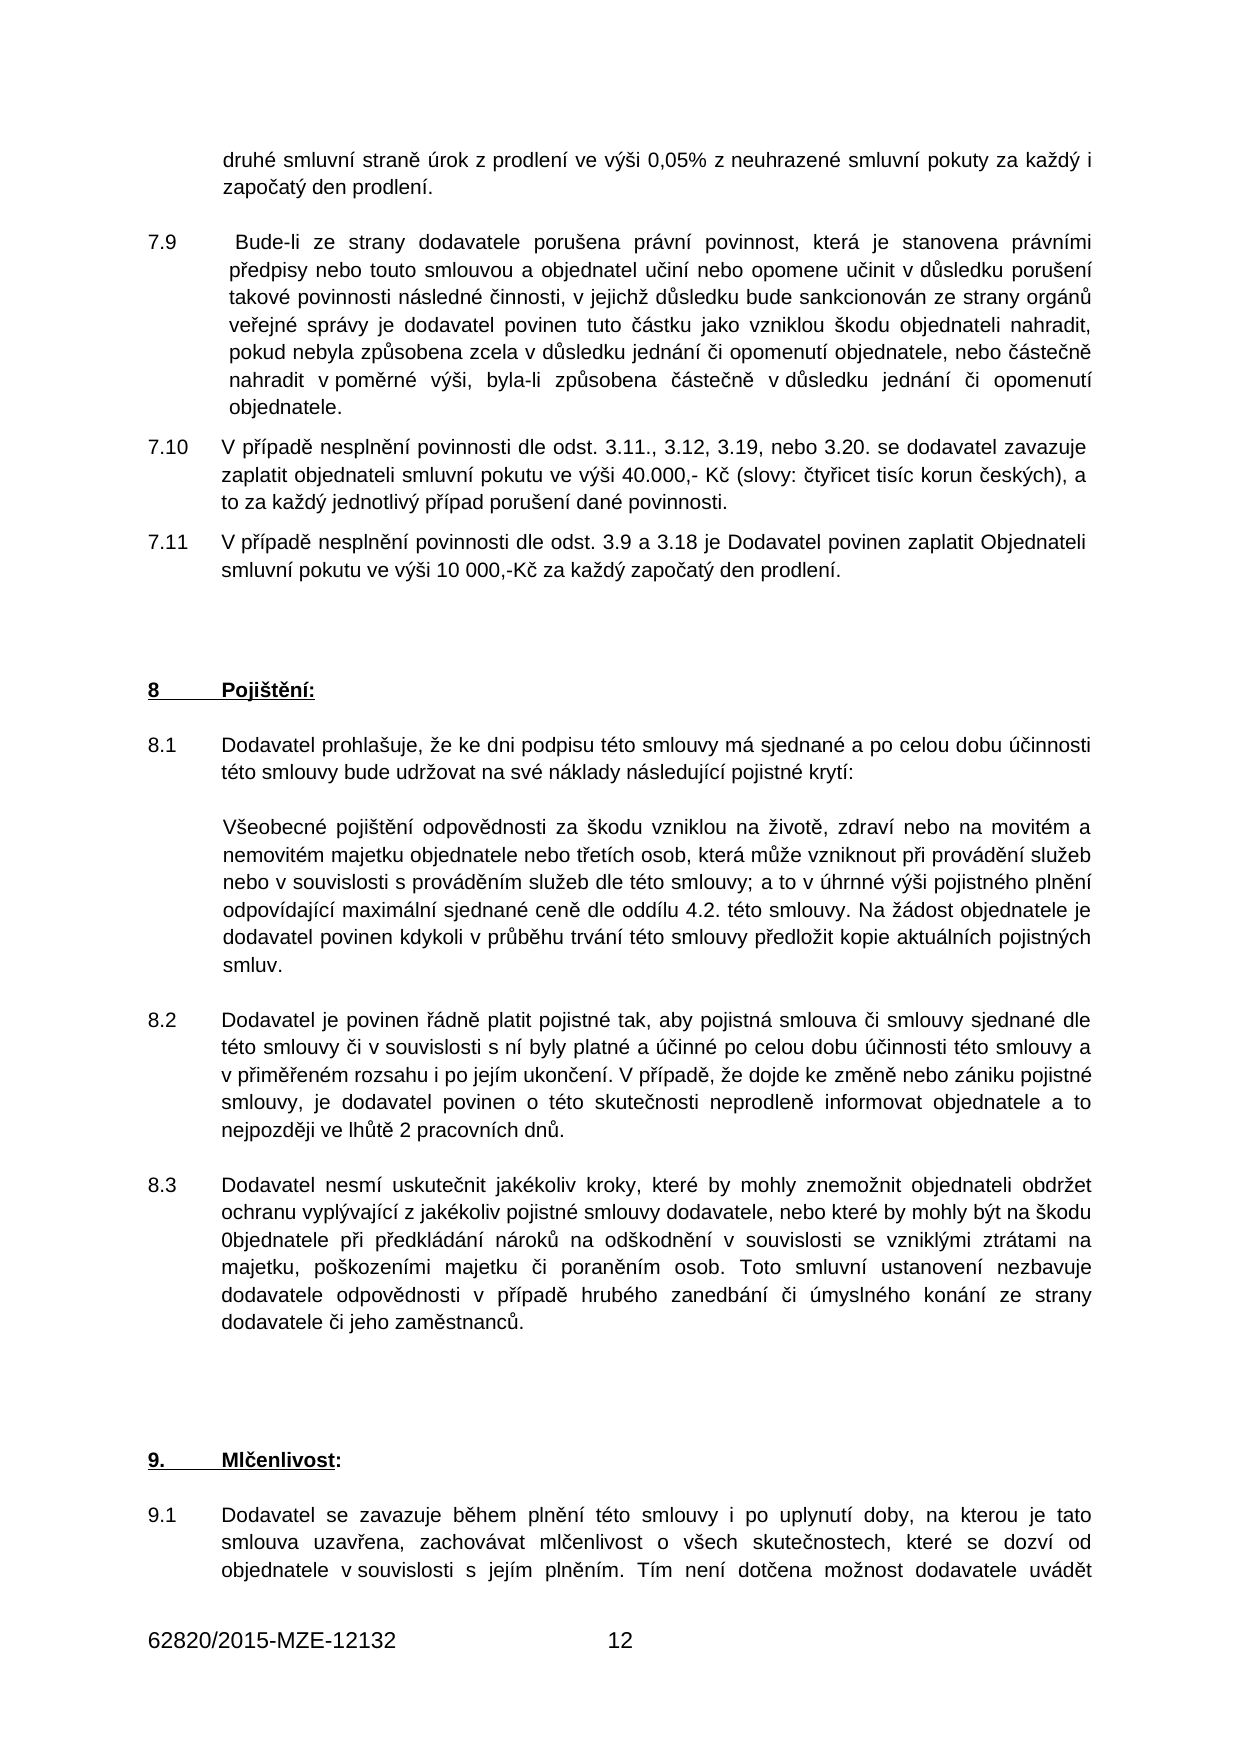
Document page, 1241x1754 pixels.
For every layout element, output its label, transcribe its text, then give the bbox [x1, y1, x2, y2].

text 8.3 Dodavatel nesmí uskutečnit jakékoliv kroky, které by mohly znemožnit objednateli obdržet ochranu vyplývající z jakékoliv pojistné smlouvy dodavatele, nebo které by mohly být na škodu 0bjednatele při předkládání nároků na odškodnění v souvislosti se vzniklými ztrátami na majetku, poškozeními majetku či poraněním osob. Toto smluvní ustanovení nezbavuje dodavatele odpovědnosti v případě hrubého zanedbání či úmyslného konání ze strany dodavatele či jeho zaměstnanců. [148, 1173, 1092, 1334]
text 7.11 V případě nesplnění povinnosti dle odst. 3.9 a 3.18 je Dodavatel povinen zaplatit Objednateli smluvní pokutu ve výši 10 000,-Kč za každý započatý den prodlení. [148, 530, 1087, 582]
text 8.1 Dodavatel prohlašuje, že ke dni podpisu této smlouvy má sjednané a po celou dobu účinnosti této smlouvy bude udržovat na své náklady následující pojistné krytí: [148, 733, 1092, 784]
text 8.2 Dodavatel je povinen řádně platit pojistné tak, aby pojistná smlouva či smlouvy sjednané dle této smlouvy či v souvislosti s ní byly platné a účinné po celou dobu účinnosti této smlouvy a v přiměřeném rozsahu i po jejím ukončení. V případě, že dojde ke změně nebo zániku pojistné smlouvy, je dodavatel povinen o této skutečnosti neprodleně informovat objednatele a to nejpozději ve lhůtě 2 pracovních dnů. [148, 1008, 1092, 1142]
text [148, 148, 1092, 199]
text 8 Pojištění: [148, 678, 1092, 702]
text 7.10 V případě nesplnění povinnosti dle odst. 3.11., 3.12, 3.19, nebo 3.20. se dodavatel zavazuje zaplatit objednateli smluvní pokutu ve výši 40.000,- Kč (slovy: čtyřicet tisíc korun českých), a to za každý jednotlivý případ porušení dané povinnosti. [148, 435, 1087, 514]
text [148, 1503, 1092, 1582]
text 7.9 Bude-li ze strany dodavatele porušena právní povinnost, která je stanovena právními předpisy nebo touto smlouvou a objednatel učiní nebo opomene učinit v důsledku porušení takové povinnosti následné činnosti, v jejichž důsledku bude sankcionován ze strany orgánů veřejné správy je dodavatel povinen tuto částku jako vzniklou škodu objednateli nahradit, pokud nebyla způsobena zcela v důsledku jednání či opomenutí objednatele, nebo částečně nahradit v poměrné výši, byla-li způsobena částečně v důsledku jednání či opomenutí objednatele. [148, 230, 1092, 419]
text 9. Mlčenlivost: [148, 1448, 1092, 1472]
text Všeobecné pojištění odpovědnosti za škodu vzniklou na životě, zdraví nebo na movitém a nemovitém majetku objednatele nebo třetích osob, která může vzniknout při provádění služeb nebo v souvislosti s prováděním služeb dle této smlouvy; a to v úhrnné výši pojistného plnění odpovídající maximální sjednané ceně dle oddílu 4.2. této smlouvy. Na žádost objednatele je dodavatel povinen kdykoli v průběhu trvání této smlouvy předložit kopie aktuálních pojistných smluv. [223, 815, 1092, 977]
